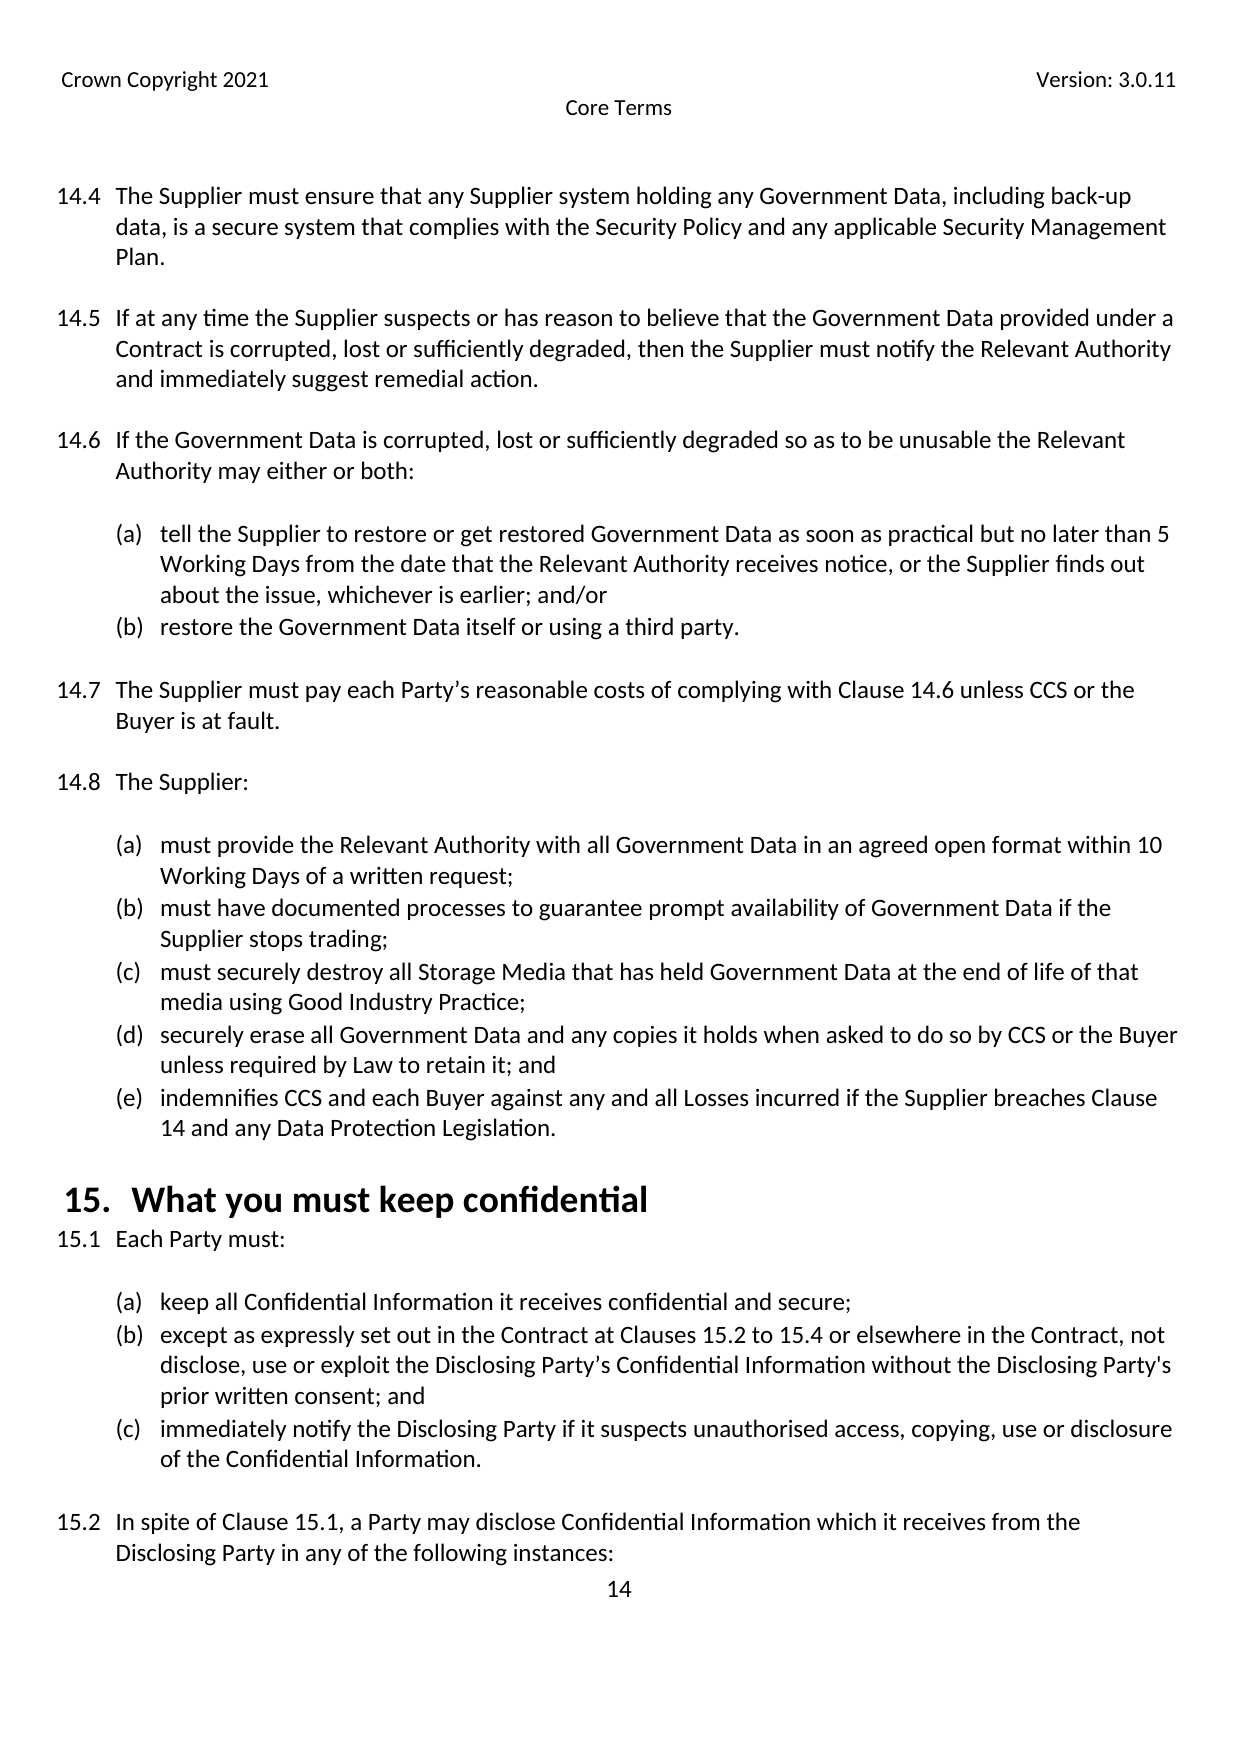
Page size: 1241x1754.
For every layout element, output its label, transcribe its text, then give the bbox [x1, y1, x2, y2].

subtitle What you must keep confidential [63, 1176, 1181, 1221]
list If the Government Data is corrupted, lost or sufficiently degraded so as to be unusable the Relevant Authority may either or both: [56, 424, 1181, 516]
list except as expressly set out in the Contract at Clauses 15.2 to 15.4 or elsewhere in the Contract, not disclose, use or exploit the Disclosing Party’s Confidential Information without the Disclosing Party's prior written consent; and [115, 1319, 1181, 1411]
list The Supplier: [56, 766, 1181, 827]
list The Supplier must ensure that any Supplier system holding any Government Data, including back-up data, is a secure system that complies with the Security Policy and any applicable Security Management Plan. [56, 180, 1181, 272]
list must have documented processes to guarantee prompt availability of Government Data if the Supplier stops trading; [115, 892, 1181, 953]
list keep all Confidential Information it receives confidential and secure; [115, 1287, 1181, 1317]
list If at any time the Supplier suspects or has reason to believe that the Government Data provided under a Contract is corrupted, lost or sufficiently degraded, then the Supplier must notify the Relevant Authority and immediately suggest remedial action. [56, 302, 1181, 394]
list tell the Supplier to restore or get restored Government Data as soon as practical but no later than 5 Working Days from the date that the Relevant Authority receives notice, or the Supplier finds out about the issue, whichever is earlier; and/or [115, 518, 1181, 609]
list Each Party must: [56, 1223, 1181, 1284]
list restore the Government Data itself or using a third party. [115, 612, 1181, 673]
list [56, 1506, 1181, 1567]
list immediately notify the Disclosing Party if it suspects unauthorised access, copying, use or disclosure of the Confidential Information. [115, 1413, 1181, 1504]
list must securely destroy all Storage Media that has held Government Data at the end of life of that media using Good Industry Practice; [115, 956, 1181, 1017]
list The Supplier must pay each Party’s reasonable costs of complying with Clause 14.6 unless CCS or the Buyer is at fault. [56, 675, 1181, 736]
list securely erase all Government Data and any copies it holds when asked to do so by CCS or the Buyer unless required by Law to retain it; and [115, 1019, 1181, 1080]
list must provide the Relevant Authority with all Government Data in an agreed open format within 10 Working Days of a written request; [115, 829, 1181, 890]
list indemnifies CCS and each Buyer against any and all Losses incurred if the Supplier breaches Clause 14 and any Data Protection Legislation. [115, 1082, 1181, 1143]
